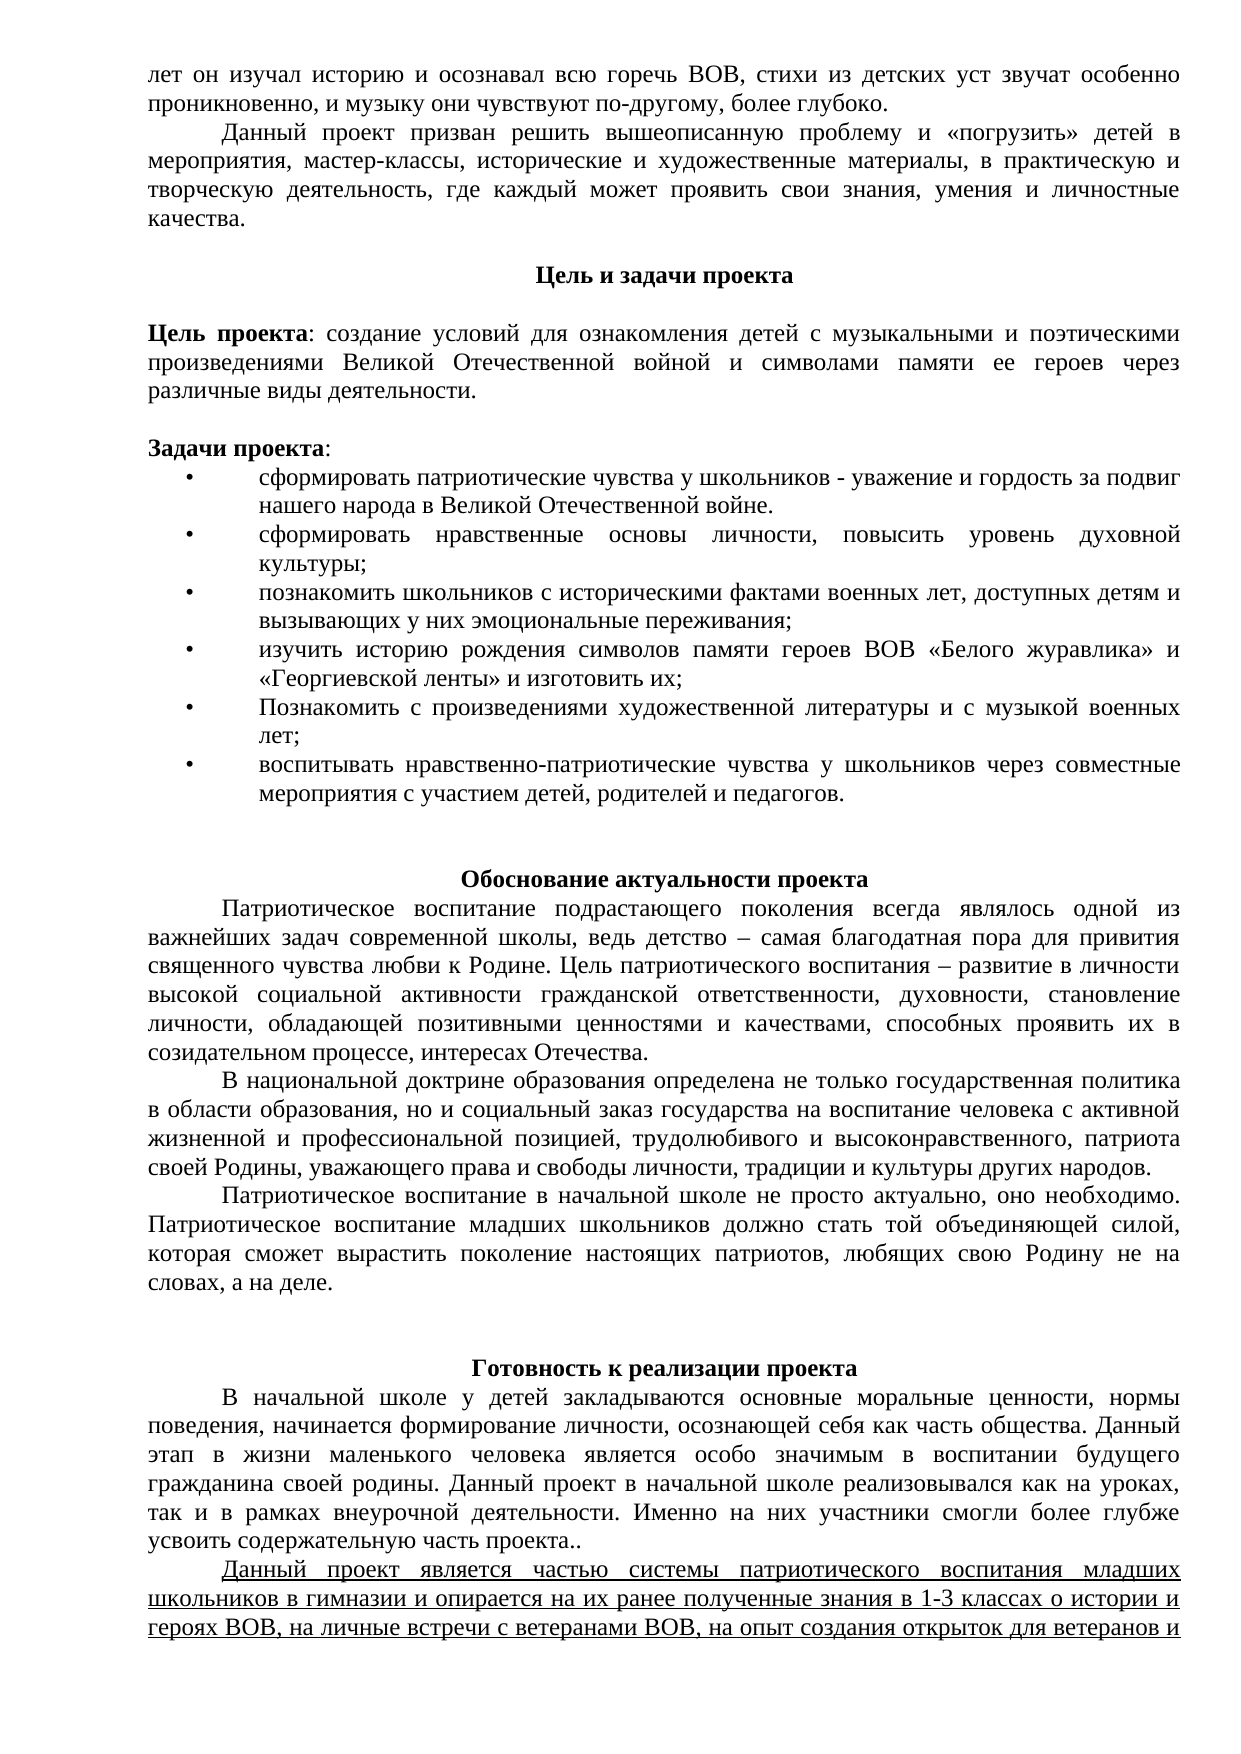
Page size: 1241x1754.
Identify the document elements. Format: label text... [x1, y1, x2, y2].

list Познакомить с произведениями художественной литературы и с музыкой военных лет; [185, 692, 1181, 749]
text Задачи проекта: [148, 433, 1181, 462]
list сформировать нравственные основы личности, повысить уровень духовной культуры; [185, 519, 1181, 577]
list сформировать патриотические чувства у школьников - уважение и гордость за подвиг нашего народа в Великой Отечественной войне. [185, 462, 1181, 519]
list воспитывать нравственно-патриотические чувства у школьников через совместные мероприятия с участием детей, родителей и педагогов. [185, 749, 1181, 807]
list изучить историю рождения символов памяти героев ВОВ «Белого журавлика» и «Георгиевской ленты» и изготовить их; [185, 634, 1181, 692]
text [148, 1554, 1181, 1637]
text Готовность к реализации проекта [148, 1353, 1181, 1382]
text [148, 59, 1181, 117]
text Патриотическое воспитание в начальной школе не просто актуально, оно необходимо. Патриотическое воспитание младших школьников должно стать той объединяющей силой, которая сможет вырастить поколение настоящих патриотов, любящих свою Родину не на словах, а на деле. [148, 1180, 1181, 1295]
text Цель и задачи проекта [148, 260, 1181, 289]
text Данный проект призван решить вышеописанную проблему и «погрузить» детей в мероприятия, мастер-классы, исторические и художественные материалы, в практическую и творческую деятельность, где каждый может проявить свои знания, умения и личностные качества. [148, 117, 1181, 232]
text Патриотическое воспитание подрастающего поколения всегда являлось одной из важнейших задач современной школы, ведь детство – самая благодатная пора для привития священного чувства любви к Родине. Цель патриотического воспитания – развитие в личности высокой социальной активности гражданской ответственности, духовности, становление личности, обладающей позитивными ценностями и качествами, способных проявить их в созидательном процессе, интересах Отечества. [148, 893, 1181, 1065]
text Обоснование актуальности проекта [148, 864, 1181, 893]
text В национальной доктрине образования определена не только государственная политика в области образования, но и социальный заказ государства на воспитание человека с активной жизненной и профессиональной позицией, трудолюбивого и высоконравственного, патриота своей Родины, уважающего права и свободы личности, традиции и культуры других народов. [148, 1065, 1181, 1180]
list познакомить школьников с историческими фактами военных лет, доступных детям и вызывающих у них эмоциональные переживания; [185, 577, 1181, 634]
text В начальной школе у детей закладываются основные моральные ценности, нормы поведения, начинается формирование личности, осознающей себя как часть общества. Данный этап в жизни маленького человека является особо значимым в воспитании будущего гражданина своей родины. Данный проект в начальной школе реализовывался как на уроках, так и в рамках внеурочной деятельности. Именно на них участники смогли более глубже усвоить содержательную часть проекта.. [148, 1382, 1181, 1554]
text Цель проекта: создание условий для ознакомления детей с музыкальными и поэтическими произведениями Великой Отечественной войной и символами памяти ее героев через различные виды деятельности. [148, 318, 1181, 404]
